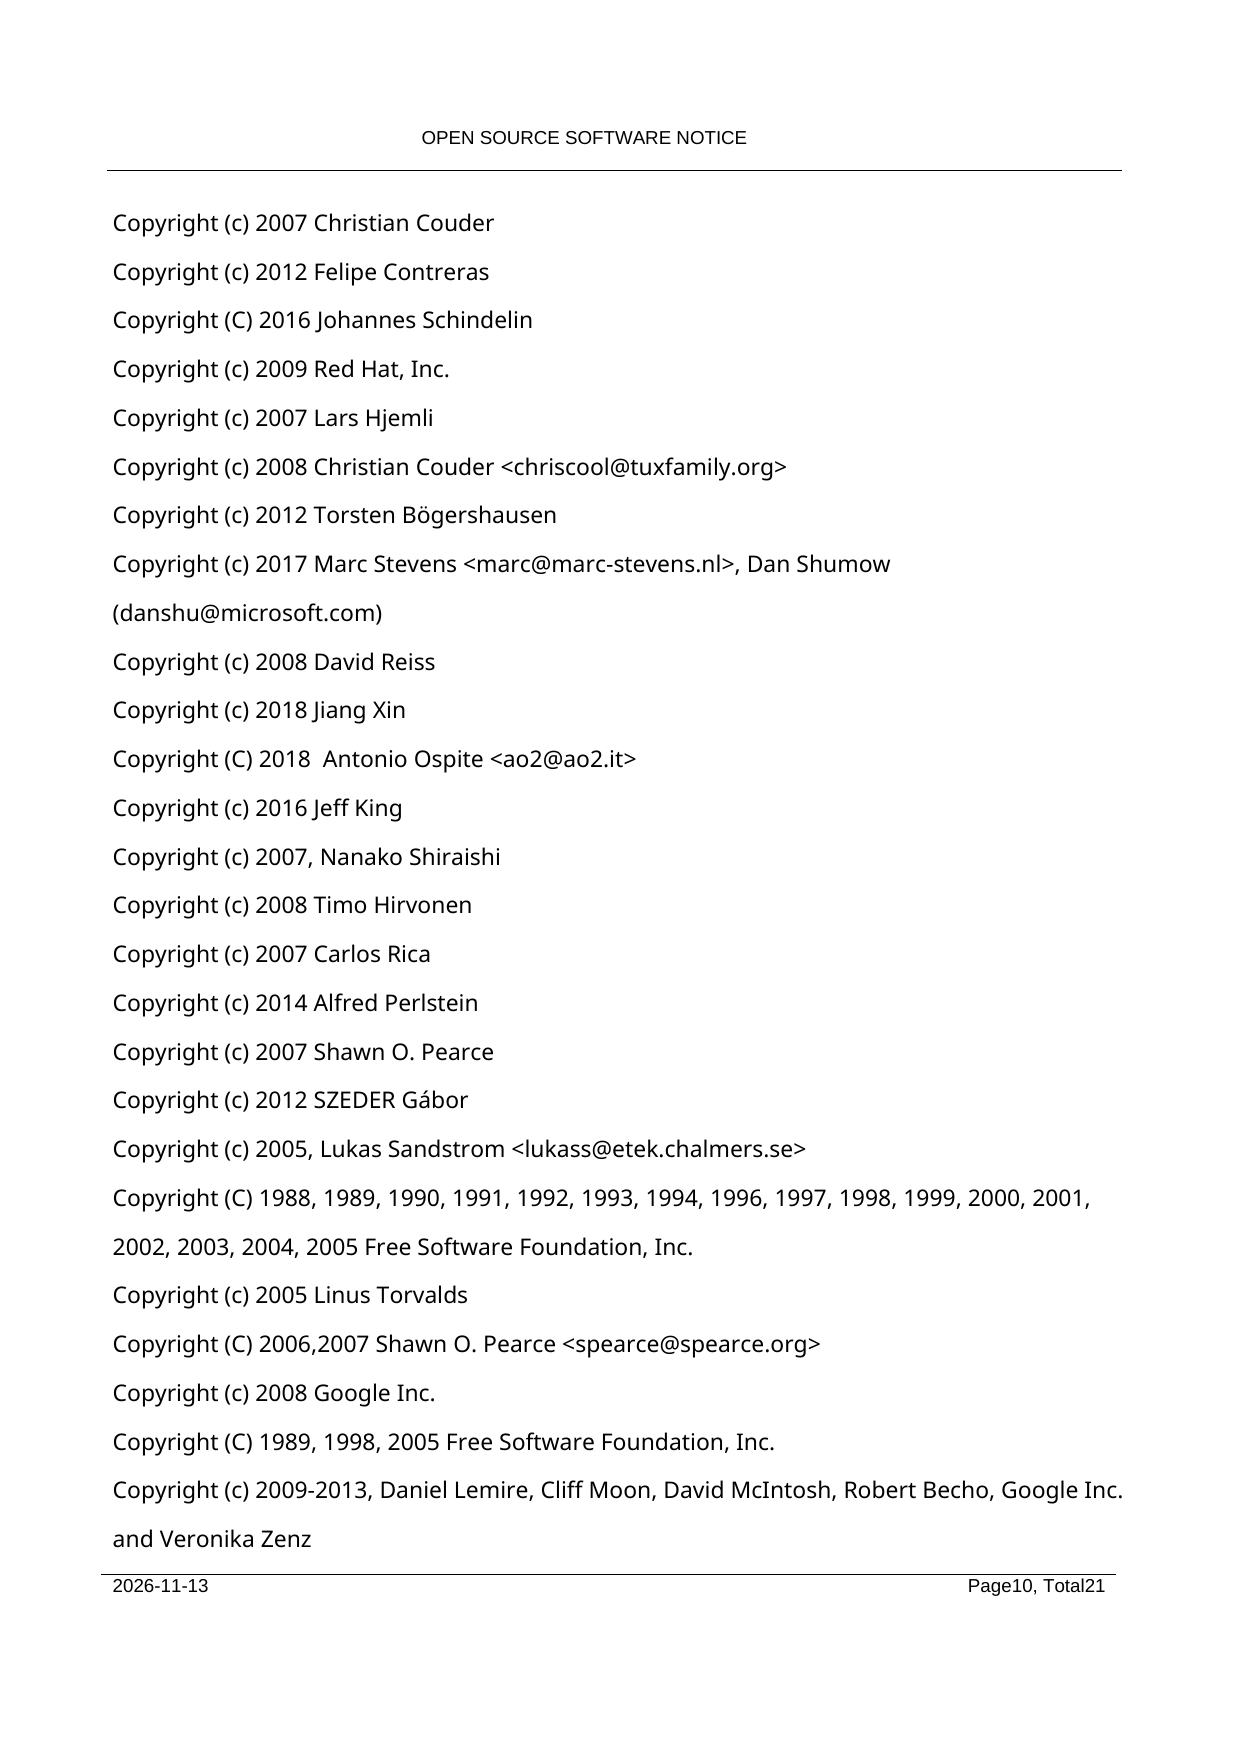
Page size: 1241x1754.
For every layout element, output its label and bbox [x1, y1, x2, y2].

text [112, 206, 1128, 1555]
